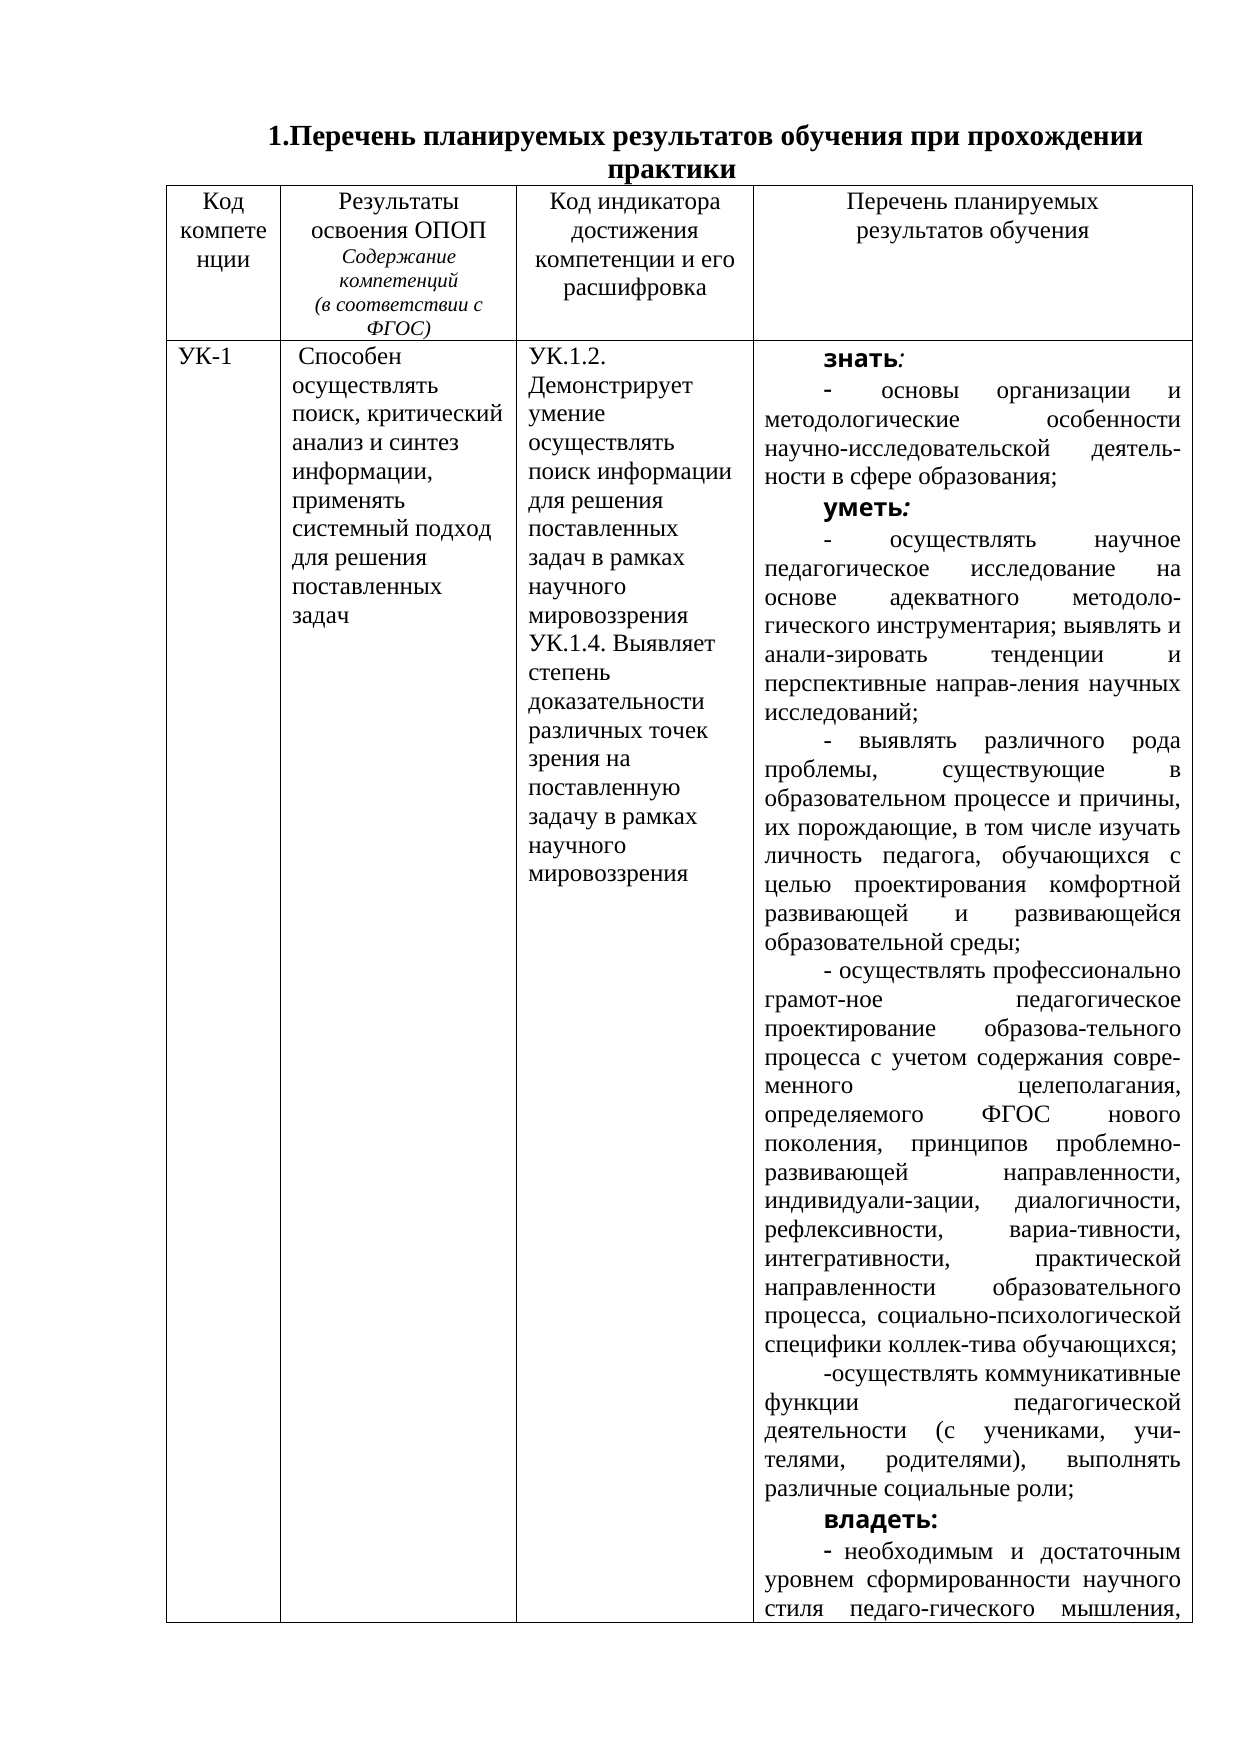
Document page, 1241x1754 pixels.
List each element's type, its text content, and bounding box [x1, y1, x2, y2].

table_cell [754, 341, 1192, 1622]
table_header Код компетенции [167, 186, 280, 340]
table_cell УК-1 [167, 341, 280, 1622]
text 1.Перечень планируемых результатов обучения при прохождении практики [192, 118, 1152, 185]
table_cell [281, 341, 516, 1622]
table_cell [517, 341, 753, 1622]
table_header Результаты освоения ОПОП Содержание компетенций (в соответствии с ФГОС) [281, 186, 516, 340]
table_header Перечень планируемых результатов обучения [754, 186, 1192, 340]
table_header Код индикатора достижения компетенции и его расшифровка [517, 186, 753, 340]
